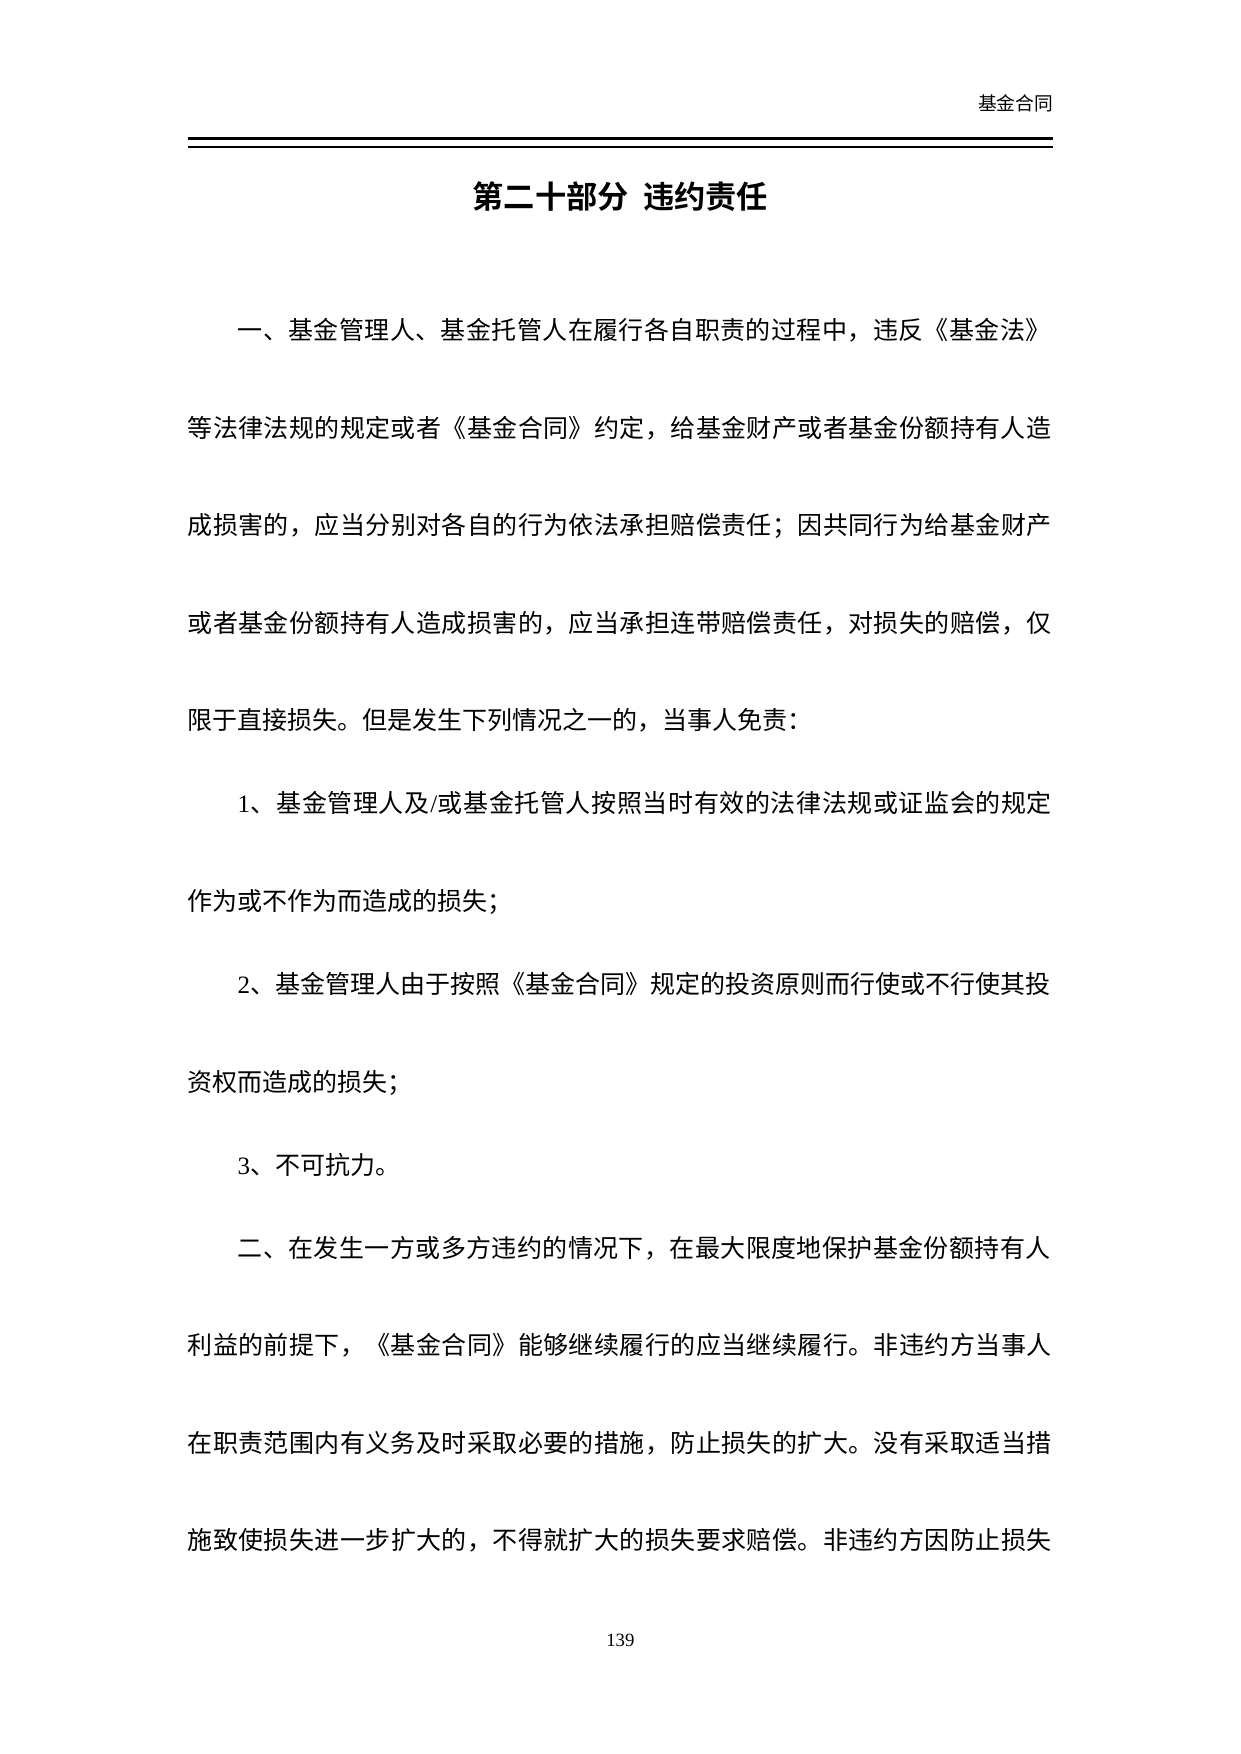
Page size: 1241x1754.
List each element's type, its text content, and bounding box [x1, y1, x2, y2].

text 1、基金管理人及/或基金托管人按照当时有效的法律法规或证监会的规定作为或不作为而造成的损失； [187, 769, 1053, 932]
subtitle 第二十部分 违约责任 [187, 162, 1053, 227]
text 2、基金管理人由于按照《基金合同》规定的投资原则而行使或不行使其投资权而造成的损失； [187, 950, 1053, 1113]
text 一、基金管理人、基金托管人在履行各自职责的过程中，违反《基金法》等法律法规的规定或者《基金合同》约定，给基金财产或者基金份额持有人造成损害的，应当分别对各自的行为依法承担赔偿责任；因共同行为给基金财产或者基金份额持有人造成损害的，应当承担连带赔偿责任，对损失的赔偿，仅限于直接损失。但是发生下列情况之一的，当事人免责： [187, 296, 1053, 751]
text 3、不可抗力。 [187, 1131, 1053, 1196]
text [187, 1214, 1053, 1571]
